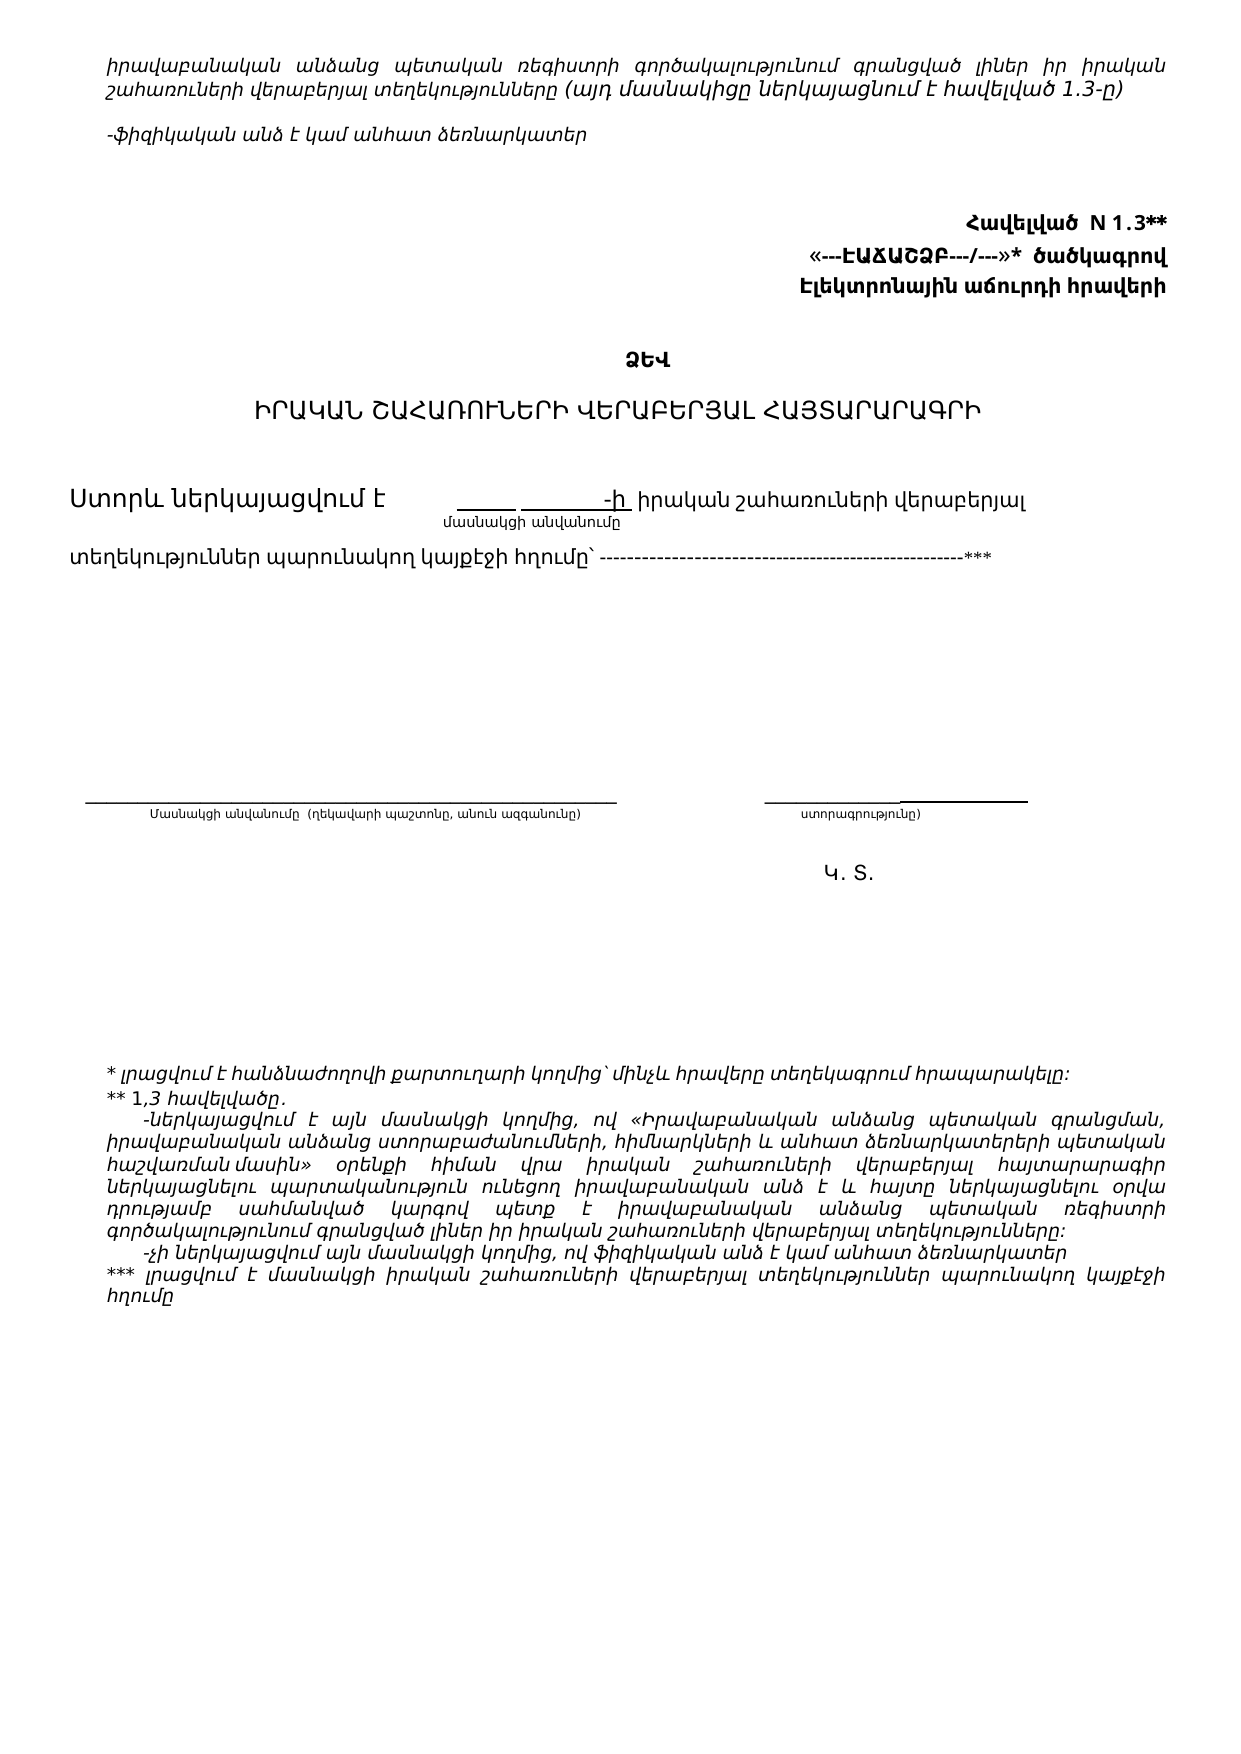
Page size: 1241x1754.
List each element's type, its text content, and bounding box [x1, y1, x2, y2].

text «---ԷԱՃԱՇՁԲ---/---»* ծածկագրով [69, 237, 1167, 271]
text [107, 56, 1167, 102]
text ԻՐԱԿԱՆ ՇԱՀԱՌՈՒՆԵՐԻ ՎԵՐԱԲԵՐՅԱԼ ՀԱՅՏԱՐԱՐԱԳՐԻ [69, 396, 1167, 426]
text Հավելված N 1․3** [69, 208, 1167, 237]
text մասնակցի անվանումը [69, 513, 1167, 542]
text ___________________________________________________ _____________ Մասնակցի անվանումը (ղեկավարի պաշտոնը, անուն ազգանունը) ստորագրությունը) [69, 780, 1167, 833]
text *** լրացվում է մասնակցի իրական շահառուների վերաբերյալ տեղեկություններ պարունակող կայքէջի հղումը [107, 1263, 1167, 1307]
text ** 1,3 հավելվածը․ [107, 1086, 1167, 1109]
text -ֆիզիկական անձ է կամ անհատ ձեռնարկատեր [107, 123, 1167, 145]
text Էլեկտրոնային աճուրդի հրավերի [69, 271, 1167, 299]
text -ներկայացվում է այն մասնակցի կողմից, ով «Իրավաբանական անձանց պետական գրանցման, իրավաբանական անձանց ստորաբաժանումների, հիմնարկների և անհատ ձեռնարկատերերի պետական հաշվառման մասին» օրենքի հիման վրա իրական շահառուների վերաբերյալ հայտարարագիր ներկայացնելու պարտականություն ունեցող իրավաբանական անձ է և հայտը ներկայացնելու օրվա դրությամբ սահմանված կարգով պետք է իրավաբանական անձանց պետական ռեգիստրի գործակալությունում գրանցված լիներ իր իրական շահառուների վերաբերյալ տեղեկությունները: [107, 1109, 1167, 1242]
text տեղեկություններ պարունակող կայքէջի հղումը՝ ----------------------------------------------------*** [69, 542, 1167, 571]
text -չի ներկայացվում այն մասնակցի կողմից, ով ֆիզիկական անձ է կամ անհատ ձեռնարկատեր [107, 1242, 1167, 1263]
text Ստորև ներկայացվում է -ի իրական շահառուների վերաբերյալ [69, 484, 1167, 513]
text * լրացվում է հանձնաժողովի քարտուղարի կողմից` մինչև հրավերը տեղեկագրում հրապարակելը: [107, 1061, 1167, 1086]
text ՁԵՎ [69, 348, 1167, 372]
text Կ. Տ. [69, 861, 1167, 886]
